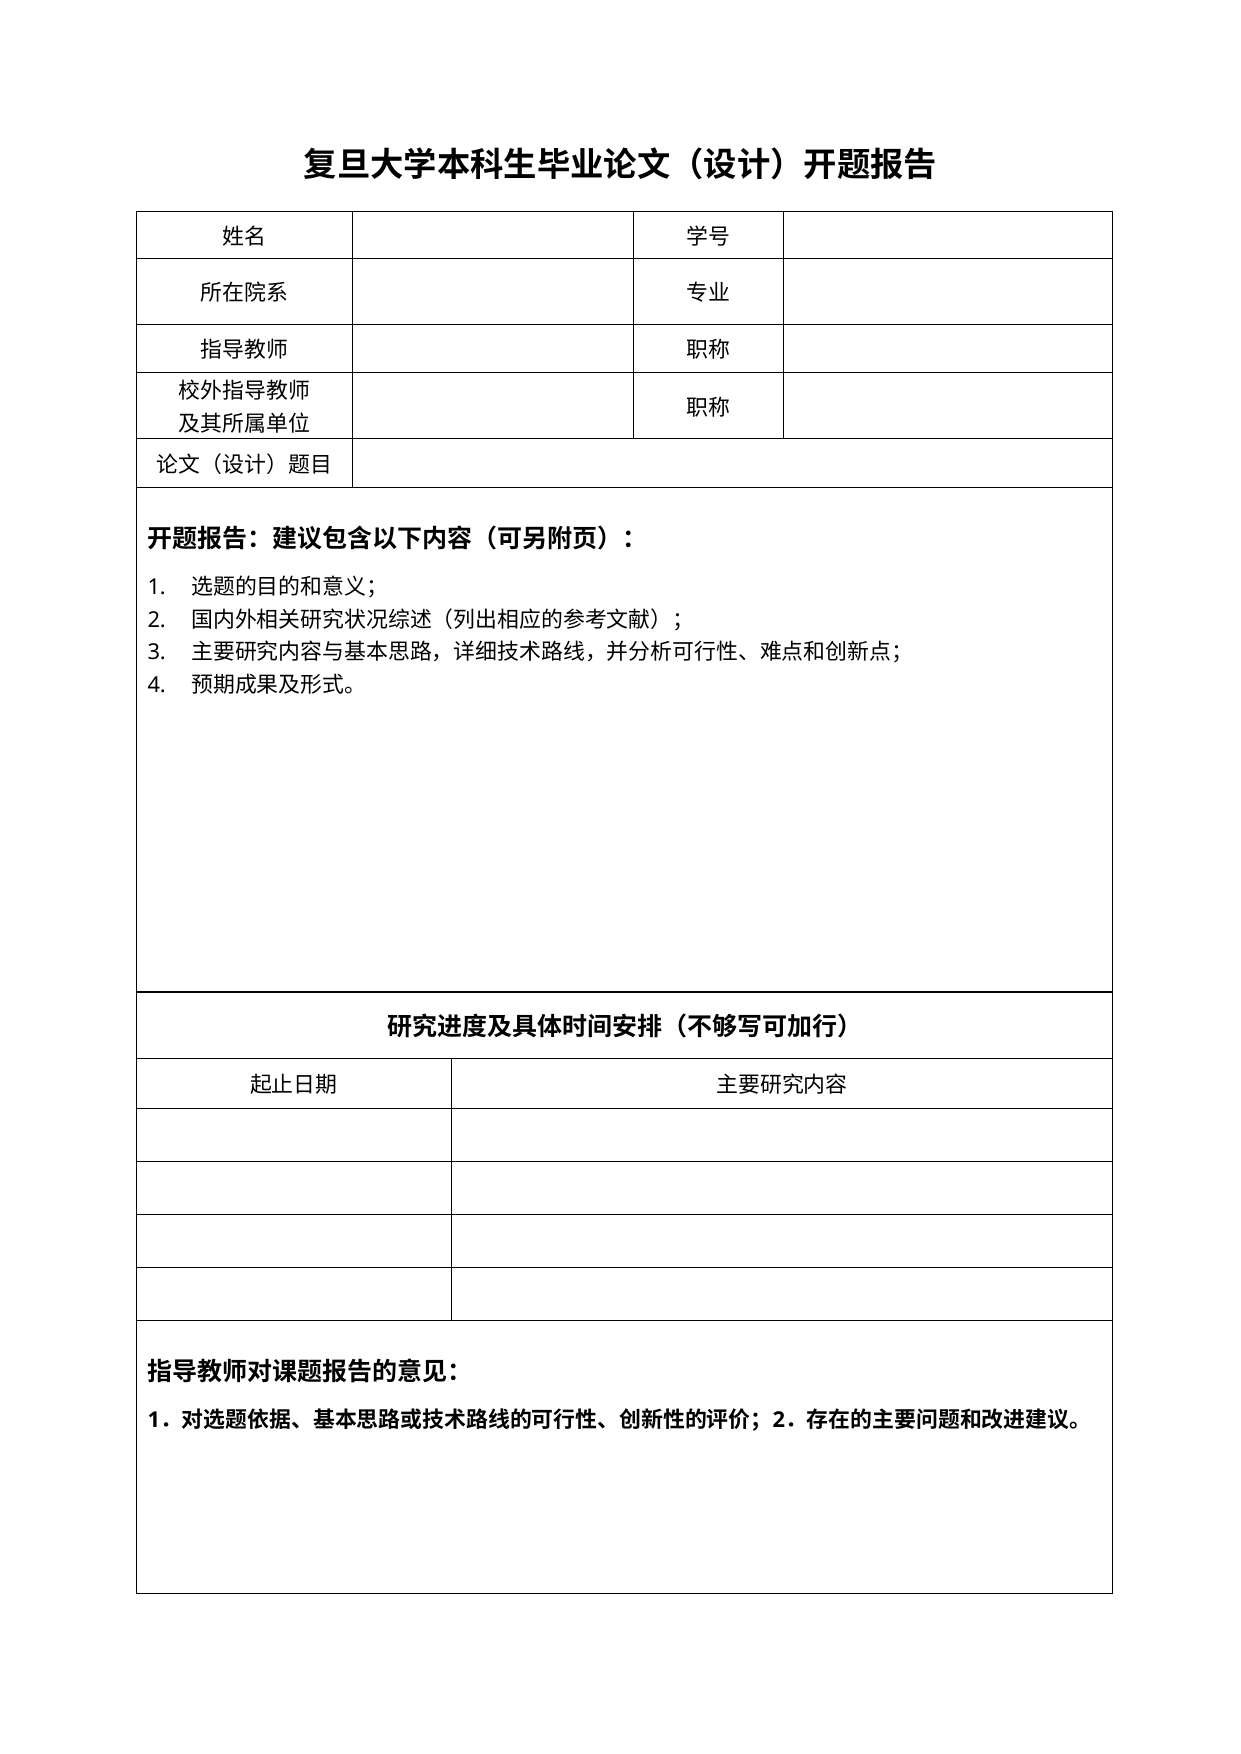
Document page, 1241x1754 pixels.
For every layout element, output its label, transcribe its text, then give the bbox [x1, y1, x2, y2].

table_cell [353, 439, 1112, 487]
table_cell [137, 1268, 451, 1320]
table_cell [452, 1109, 1112, 1161]
table_cell 开题报告：建议包含以下内容（可另附页）： 1. 选题的目的和意义； 2. 国内外相关研究状况综述（列出相应的参考文献）； 3. 主要研究内容与基本思路，详细技术路线，并分析可行性、难点和创新点； 4. 预期成果及形式。 [137, 488, 1112, 991]
table_cell [784, 325, 1112, 372]
table_cell [137, 1162, 451, 1214]
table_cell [137, 1321, 1112, 1593]
table_cell 所在院系 [137, 259, 352, 324]
text 复旦大学本科生毕业论文（设计）开题报告 [148, 129, 1092, 194]
table_cell 校外指导教师 及其所属单位 [137, 373, 352, 438]
table_cell [353, 325, 633, 372]
table_cell [353, 373, 633, 438]
table_cell 主要研究内容 [452, 1059, 1112, 1107]
table_cell 起止日期 [137, 1059, 451, 1107]
table_cell 职称 [634, 373, 783, 438]
table_cell 职称 [634, 325, 783, 372]
table_cell 专业 [634, 259, 783, 324]
table_cell 研究进度及具体时间安排（不够写可加行） [137, 993, 1112, 1057]
table_header 姓名 [137, 212, 352, 258]
table_cell [452, 1215, 1112, 1267]
table_cell [452, 1268, 1112, 1320]
table_cell [784, 259, 1112, 324]
table_cell [137, 1215, 451, 1267]
table_header [784, 212, 1112, 258]
table_cell 论文（设计）题目 [137, 439, 352, 487]
table_cell 指导教师 [137, 325, 352, 372]
table_cell [353, 259, 633, 324]
table_header [353, 212, 633, 258]
table_cell [452, 1162, 1112, 1214]
table_cell [137, 1109, 451, 1161]
table_cell [784, 373, 1112, 438]
table_header 学号 [634, 212, 783, 258]
